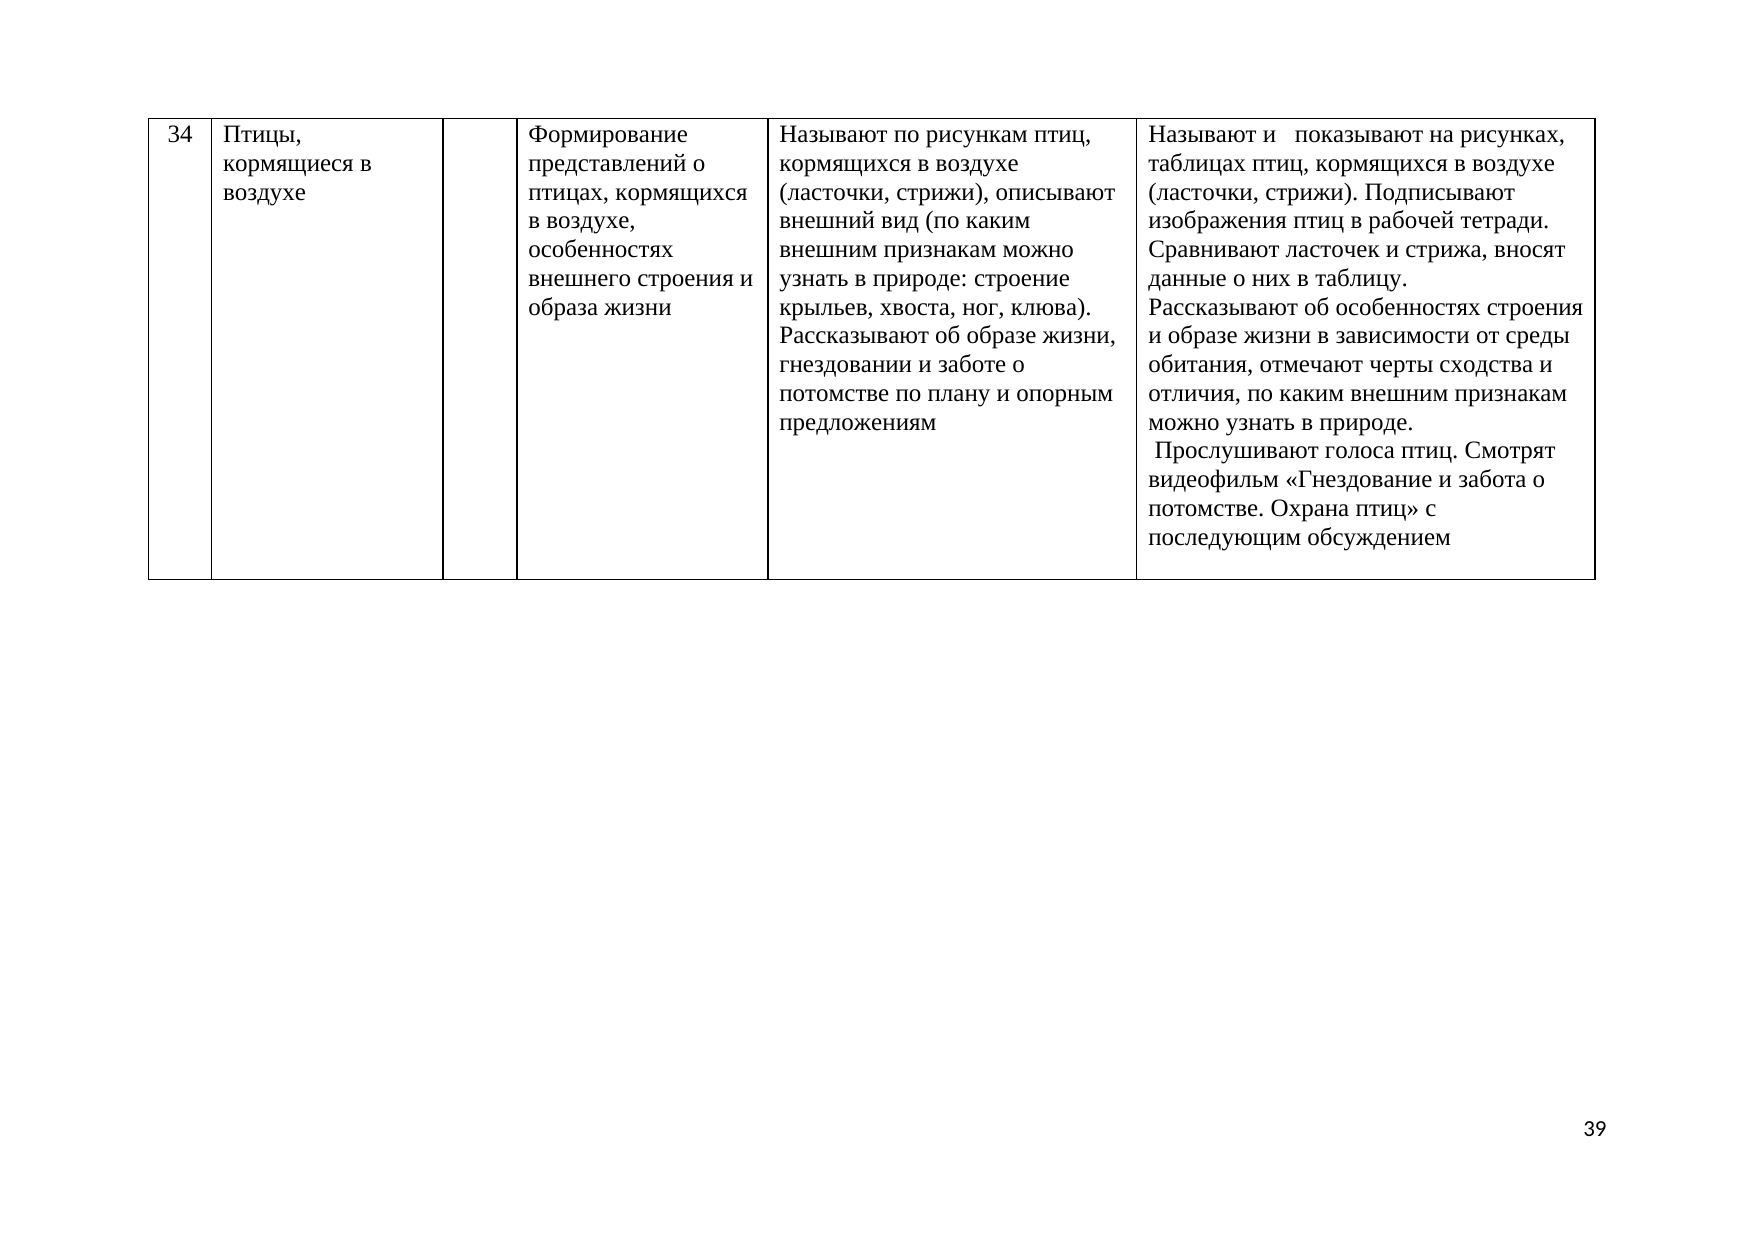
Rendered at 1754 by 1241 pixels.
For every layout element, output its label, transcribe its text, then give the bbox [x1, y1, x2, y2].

table_cell 34 [149, 119, 211, 579]
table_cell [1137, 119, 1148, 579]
table_cell [444, 119, 516, 579]
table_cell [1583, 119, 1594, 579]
table_cell Называют по рисункам птиц, кормящихся в воздухе (ласточки, стрижи), описывают внешний вид (по каким внешним признакам можно узнать в природе: строение крыльев, хвоста, ног, клюва). Рассказывают об образе жизни, гнездовании и заботе о потомстве по плану и опорным предложениям [769, 119, 1136, 579]
table_cell Птицы, кормящиеся в воздухе [212, 119, 442, 579]
table_cell Формирование представлений о птицах, кормящихся в воздухе, особенностях внешнего строения и образа жизни [518, 119, 767, 579]
